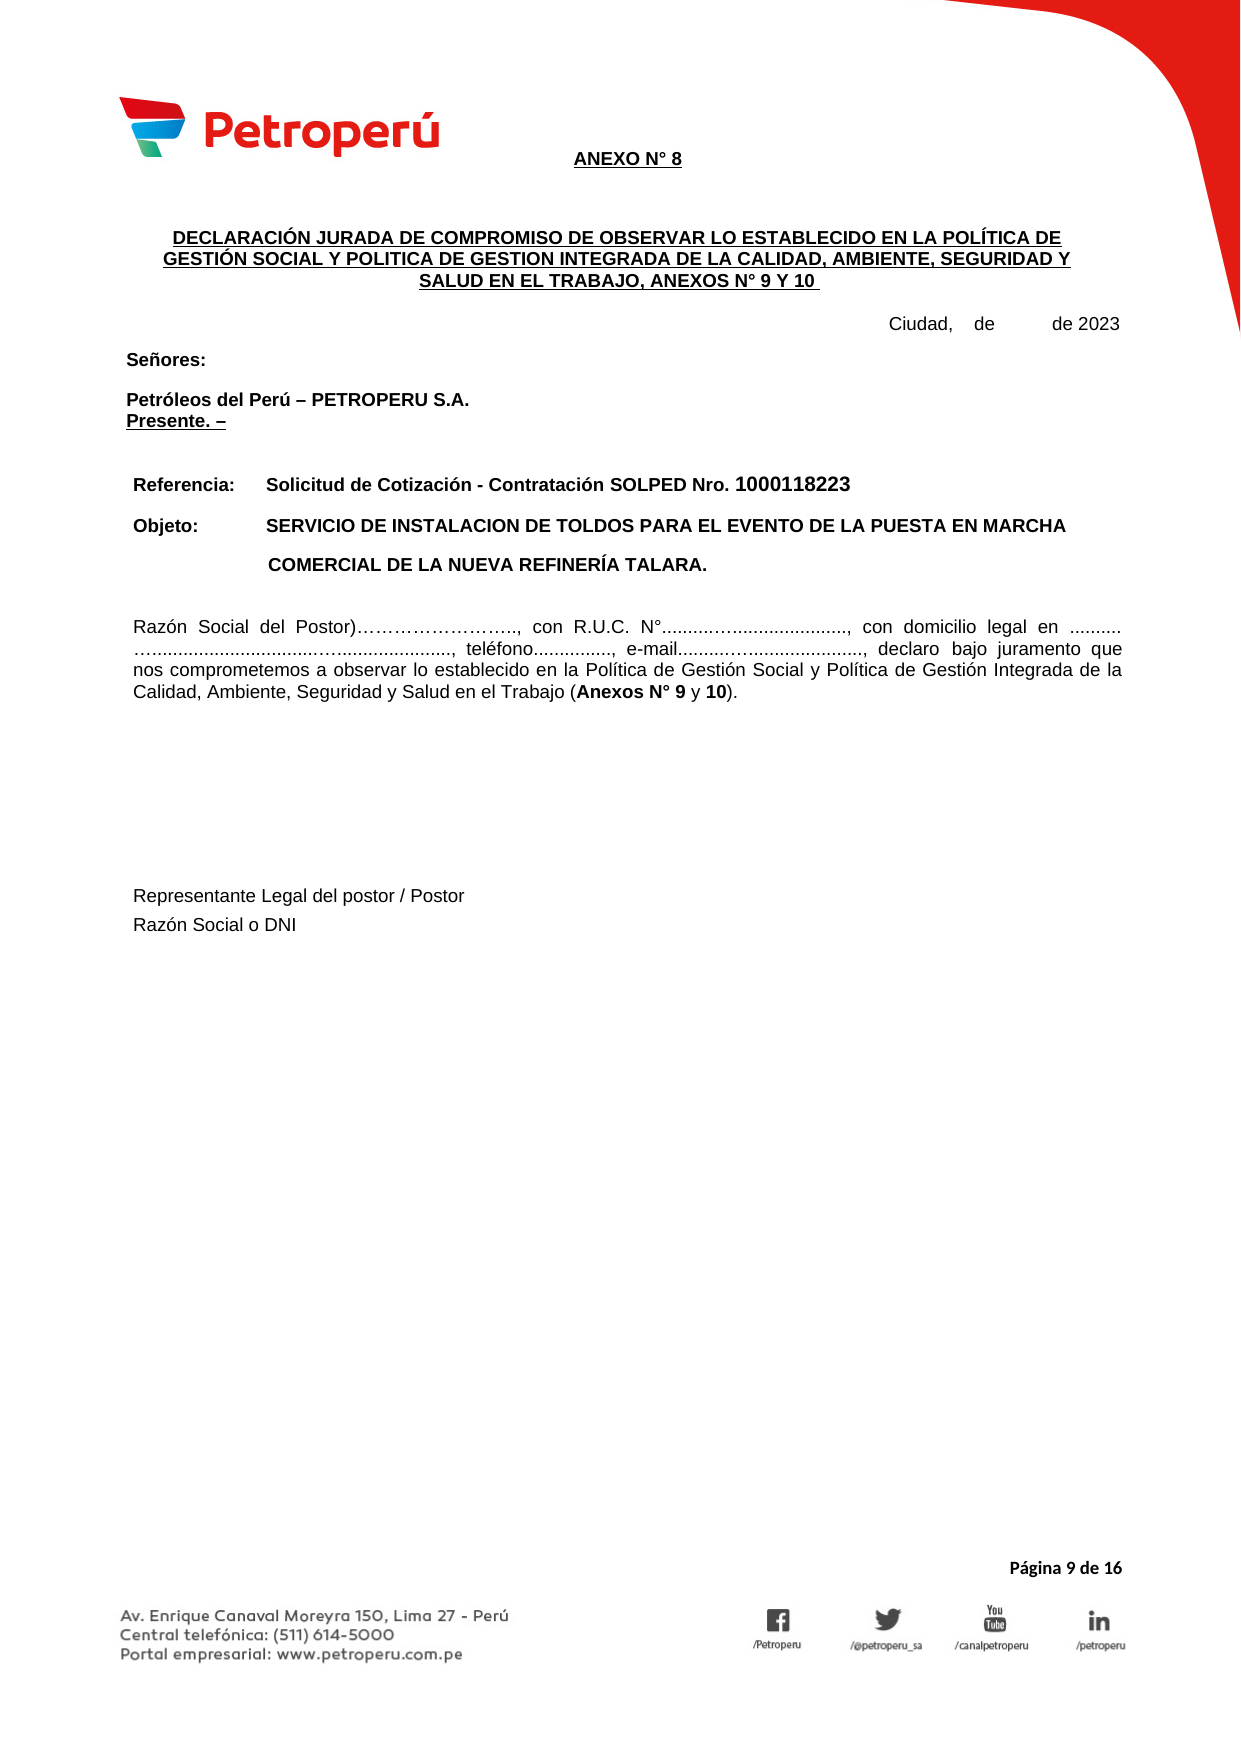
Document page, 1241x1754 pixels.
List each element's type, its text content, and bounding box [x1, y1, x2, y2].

text Presente. – [126, 410, 1120, 432]
text Petróleos del Perú – PETROPERU S.A. [126, 388, 1120, 410]
text Señores: [126, 349, 1120, 370]
text Representante Legal del postor / Postor [133, 884, 1122, 906]
text Ciudad, de de 2023 [724, 313, 1120, 334]
text DECLARACIÓN JURADA DE COMPROMISO DE OBSERVAR LO ESTABLECIDO EN LA POLÍTICA DE GESTIÓN SOCIAL Y POLITICA DE GESTION INTEGRADA DE LA CALIDAD, AMBIENTE, SEGURIDAD Y SALUD EN EL TRABAJO, ANEXOS N° 9 Y 10 [133, 227, 1101, 291]
text Referencia: Solicitud de Cotización - Contratación SOLPED Nro. 1000118223 [133, 472, 1122, 496]
text ANEXO N° 8 [133, 148, 1122, 169]
text Razón Social del Postor)…………………….., con R.U.C. N°..........…......................, con domicilio legal en ..........…................................…......................, teléfono..............., e-mail..........…......................, declaro bajo juramento que nos comprometemos a observar lo establecido en la Política de Gestión Social y Política de Gestión Integrada de la Calidad, Ambiente, Seguridad y Salud en el Trabajo (Anexos N° 9 y 10). [133, 616, 1122, 702]
picture [1, 0, 1241, 350]
text COMERCIAL DE LA NUEVA REFINERÍA TALARA. [133, 554, 1122, 576]
picture [1, 1596, 1241, 1751]
text Objeto: SERVICIO DE INSTALACION DE TOLDOS PARA EL EVENTO DE LA PUESTA EN MARCHA [133, 514, 1122, 536]
text Razón Social o DNI [133, 914, 1122, 936]
